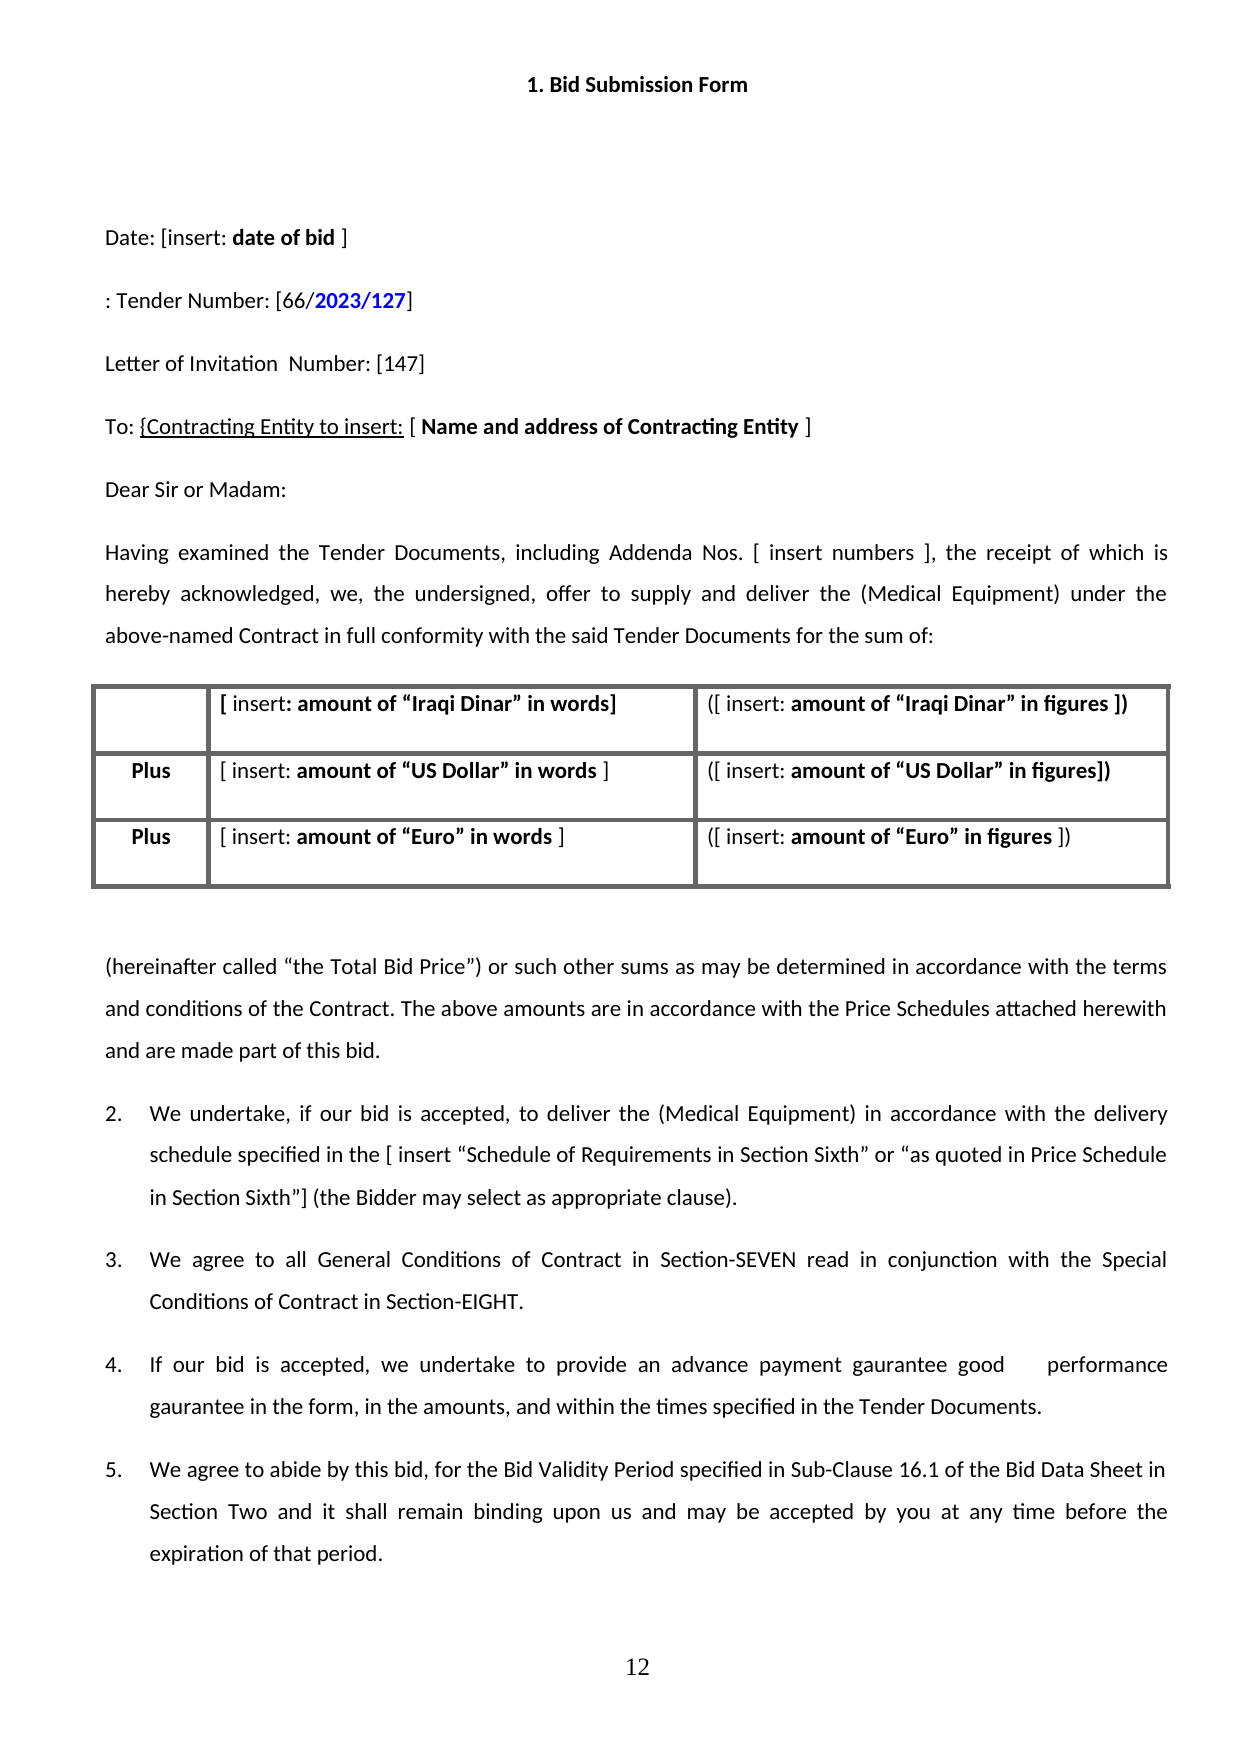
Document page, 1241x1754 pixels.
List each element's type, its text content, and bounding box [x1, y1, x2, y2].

table_cell [ insert: amount of “US Dollar” in words ] [211, 756, 693, 818]
table_header [96, 689, 206, 751]
text 5. We agree to abide by this bid, for the Bid Validity Period specified in Sub-Clause 16.1 of the Bid Data Sheet in Section Two and it shall remain binding upon us and may be accepted by you at any time before the expiration of that period. [105, 1455, 1170, 1567]
text 3. We agree to all General Conditions of Contract in Section-SEVEN read in conjunction with the Special Conditions of Contract in Section-EIGHT. [105, 1245, 1170, 1315]
table_cell Plus [96, 756, 206, 818]
text (hereinafter called “the Total Bid Price”) or such other sums as may be determined in accordance with the terms and conditions of the Contract. The above amounts are in accordance with the Price Schedules attached herewith and are made part of this bid. [105, 952, 1170, 1064]
text : Tender Number: [66/2023/127] [105, 286, 1170, 314]
text 4. If our bid is accepted, we undertake to provide an advance payment gaurantee good performance gaurantee in the form, in the amounts, and within the times specified in the Tender Documents. [105, 1350, 1170, 1420]
text To: {Contracting Entity to insert: [ Name and address of Contracting Entity ] [105, 412, 1170, 440]
text Having examined the Tender Documents, including Addenda Nos. [ insert numbers ], the receipt of which is hereby acknowledged, we, the undersigned, offer to supply and deliver the (Medical Equipment) under the above-named Contract in full conformity with the said Tender Documents for the sum of: [105, 538, 1170, 649]
table_header [ insert: amount of “Iraqi Dinar” in words] [211, 689, 693, 751]
table_cell ([ insert: amount of “Euro” in figures ]) [698, 822, 1166, 884]
text Dear Sir or Madam: [105, 475, 1170, 503]
table_cell ([ insert: amount of “US Dollar” in figures]) [698, 756, 1166, 818]
table_header ([ insert: amount of “Iraqi Dinar” in figures ]) [698, 689, 1166, 751]
table_cell Plus [96, 822, 206, 884]
text Date: [insert: date of bid ] [105, 223, 1170, 252]
text 2. We undertake, if our bid is accepted, to deliver the (Medical Equipment) in accordance with the delivery schedule specified in the [ insert “Schedule of Requirements in Section Sixth” or “as quoted in Price Schedule in Section Sixth”] (the Bidder may select as appropriate clause). [105, 1099, 1170, 1211]
text Letter of Invitation Number: [147] [105, 349, 1170, 377]
text 1. Bid Submission Form [105, 71, 1170, 98]
table_cell [ insert: amount of “Euro” in words ] [211, 822, 693, 884]
